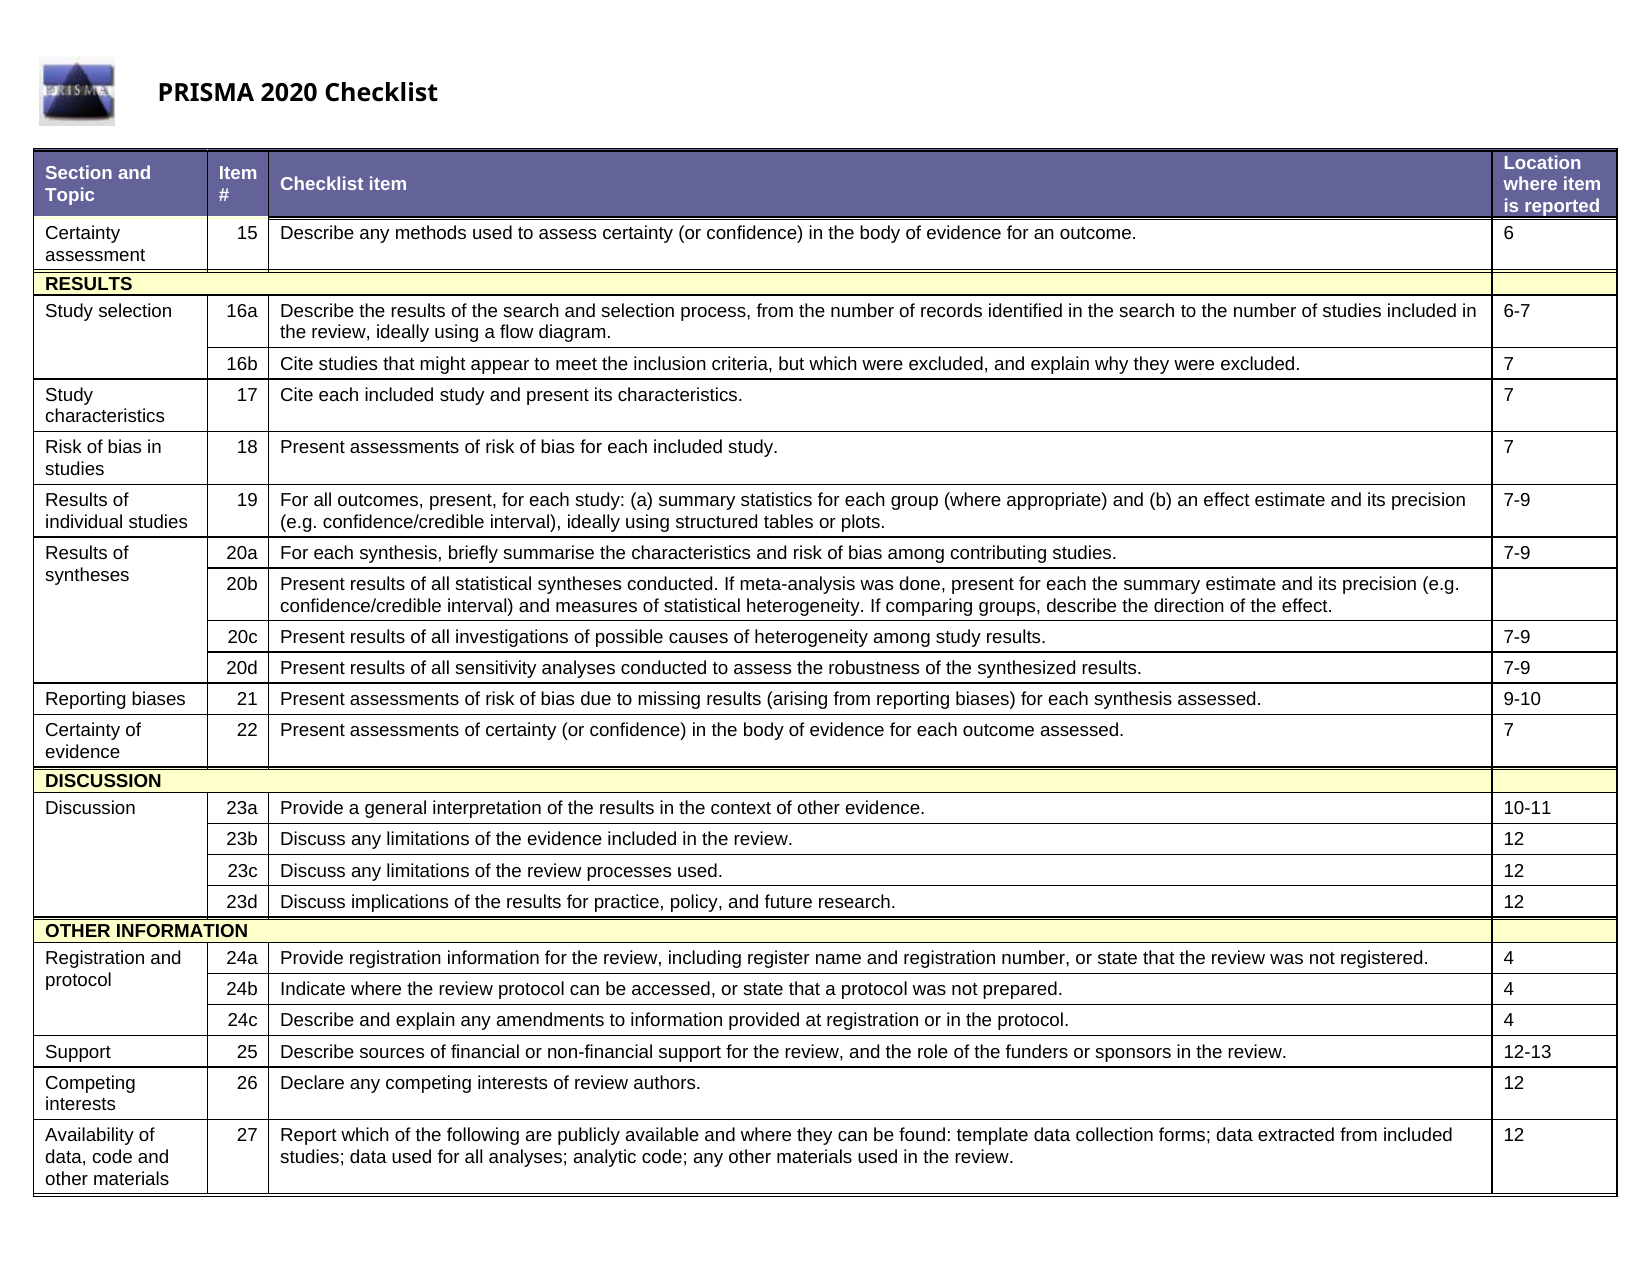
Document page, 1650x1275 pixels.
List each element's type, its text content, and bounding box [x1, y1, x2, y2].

table_cell Discuss any limitations of the evidence included in the review. [269, 824, 1491, 854]
table_cell 7-9 [1493, 485, 1616, 536]
table_cell Describe and explain any amendments to information provided at registration or in the protocol. [269, 1005, 1491, 1035]
table_cell Provide a general interpretation of the results in the context of other evidence. [269, 793, 1491, 823]
table_cell Cite studies that might appear to meet the inclusion criteria, but which were excluded, and explain why they were excluded. [269, 348, 1491, 378]
table_cell 7-9 [1493, 538, 1616, 567]
table_cell 24c [208, 1005, 268, 1035]
table_cell 6-7 [1493, 296, 1616, 347]
table_cell Results of individual studies [34, 485, 207, 536]
table_cell 12 [1493, 886, 1616, 916]
table_cell Support [34, 1036, 207, 1066]
table_cell RESULTS [34, 273, 1491, 294]
table_cell Describe sources of financial or non-financial support for the review, and the role of the funders or sponsors in the review. [269, 1036, 1491, 1066]
table_cell 23c [208, 855, 268, 885]
table_header Location where item is reported [1493, 152, 1616, 216]
table_cell 20c [208, 621, 268, 651]
table_cell 19 [208, 485, 268, 536]
table_cell Declare any competing interests of review authors. [269, 1068, 1491, 1119]
table_cell Certainty assessment [34, 219, 207, 269]
table_cell 7 [1493, 432, 1616, 484]
table_cell 23d [208, 886, 268, 916]
table_cell 23a [208, 793, 268, 823]
table_cell 9-10 [1493, 684, 1616, 714]
table_cell 7-9 [1493, 653, 1616, 682]
table_cell Present assessments of risk of bias for each included study. [269, 432, 1491, 484]
table_cell DISCUSSION [34, 770, 1491, 792]
table_cell 12 [1493, 1068, 1616, 1119]
table_cell 15 [208, 219, 268, 269]
table_cell 16b [208, 348, 268, 378]
table_cell 12 [1493, 824, 1616, 854]
table_cell Discussion [34, 793, 207, 916]
table_cell Discuss any limitations of the review processes used. [269, 855, 1491, 885]
table_cell Present results of all statistical syntheses conducted. If meta-analysis was done, present for each the summary estimate and its precision (e.g. confidence/credible interval) and measures of statistical heterogeneity. If comparing groups, describe the direction of the effect. [269, 569, 1491, 620]
table_cell Study characteristics [34, 380, 207, 431]
table_cell 22 [208, 715, 268, 766]
table_cell Discuss implications of the results for practice, policy, and future research. [269, 886, 1491, 916]
table_header Checklist item [269, 152, 1491, 216]
table_cell Describe any methods used to assess certainty (or confidence) in the body of evidence for an outcome. [269, 220, 1491, 269]
table_cell Study selection [34, 296, 207, 378]
table_cell Availability of data, code and other materials [34, 1120, 207, 1193]
table_cell 21 [208, 684, 268, 714]
table_cell 25 [208, 1036, 268, 1066]
table_cell Describe the results of the search and selection process, from the number of records identified in the search to the number of studies included in the review, ideally using a flow diagram. [269, 296, 1491, 347]
table_cell Report which of the following are publicly available and where they can be found: template data collection forms; data extracted from included studies; data used for all analyses; analytic code; any other materials used in the review. [269, 1120, 1491, 1193]
table_cell Indicate where the review protocol can be accessed, or state that a protocol was not prepared. [269, 974, 1491, 1004]
table_cell 7-9 [1493, 621, 1616, 651]
table_cell 24b [208, 974, 268, 1004]
table_cell Provide registration information for the review, including register name and registration number, or state that the review was not registered. [269, 943, 1491, 973]
table_cell Registration and protocol [34, 943, 207, 1035]
table_cell 23b [208, 824, 268, 854]
table_cell 18 [208, 432, 268, 484]
table_header Item # [208, 152, 268, 216]
table_cell 7 [1493, 715, 1616, 766]
table_cell Present assessments of certainty (or confidence) in the body of evidence for each outcome assessed. [269, 715, 1491, 766]
table_cell OTHER INFORMATION [34, 920, 1491, 942]
table_cell 20d [208, 653, 268, 682]
picture [39, 56, 115, 126]
table_cell 6 [1493, 220, 1616, 269]
table_cell 4 [1493, 943, 1616, 973]
table_cell 16a [208, 296, 268, 347]
table_cell 7 [1493, 380, 1616, 431]
table_cell [1493, 273, 1616, 294]
table_cell 20b [208, 569, 268, 620]
table_cell Competing interests [34, 1068, 207, 1119]
table_cell Present assessments of risk of bias due to missing results (arising from reporting biases) for each synthesis assessed. [269, 684, 1491, 714]
table_cell 27 [208, 1120, 268, 1193]
table_cell Risk of bias in studies [34, 432, 207, 484]
table_cell 20a [208, 538, 268, 567]
table_cell 17 [208, 380, 268, 431]
table_cell Reporting biases [34, 684, 207, 714]
table_cell Certainty of evidence [34, 715, 207, 766]
table_cell 10-11 [1493, 793, 1616, 823]
table_cell Present results of all investigations of possible causes of heterogeneity among study results. [269, 621, 1491, 651]
table_cell Present results of all sensitivity analyses conducted to assess the robustness of the synthesized results. [269, 653, 1491, 682]
table_cell 24a [208, 943, 268, 973]
table_cell Cite each included study and present its characteristics. [269, 380, 1491, 431]
table_cell Results of syntheses [34, 538, 207, 682]
table_cell 26 [208, 1068, 268, 1119]
table_cell 12 [1493, 855, 1616, 885]
table_cell For all outcomes, present, for each study: (a) summary statistics for each group (where appropriate) and (b) an effect estimate and its precision (e.g. confidence/credible interval), ideally using structured tables or plots. [269, 485, 1491, 536]
table_header Section and Topic [34, 152, 207, 216]
table_cell 4 [1493, 1005, 1616, 1035]
table_cell 12 [1493, 1120, 1616, 1193]
table_cell [1493, 770, 1616, 792]
table_cell For each synthesis, briefly summarise the characteristics and risk of bias among contributing studies. [269, 538, 1491, 567]
table_cell [1493, 920, 1616, 942]
table_cell 4 [1493, 974, 1616, 1004]
table_cell 12-13 [1493, 1036, 1616, 1066]
table_cell [1493, 569, 1616, 620]
table_cell 7 [1493, 348, 1616, 378]
